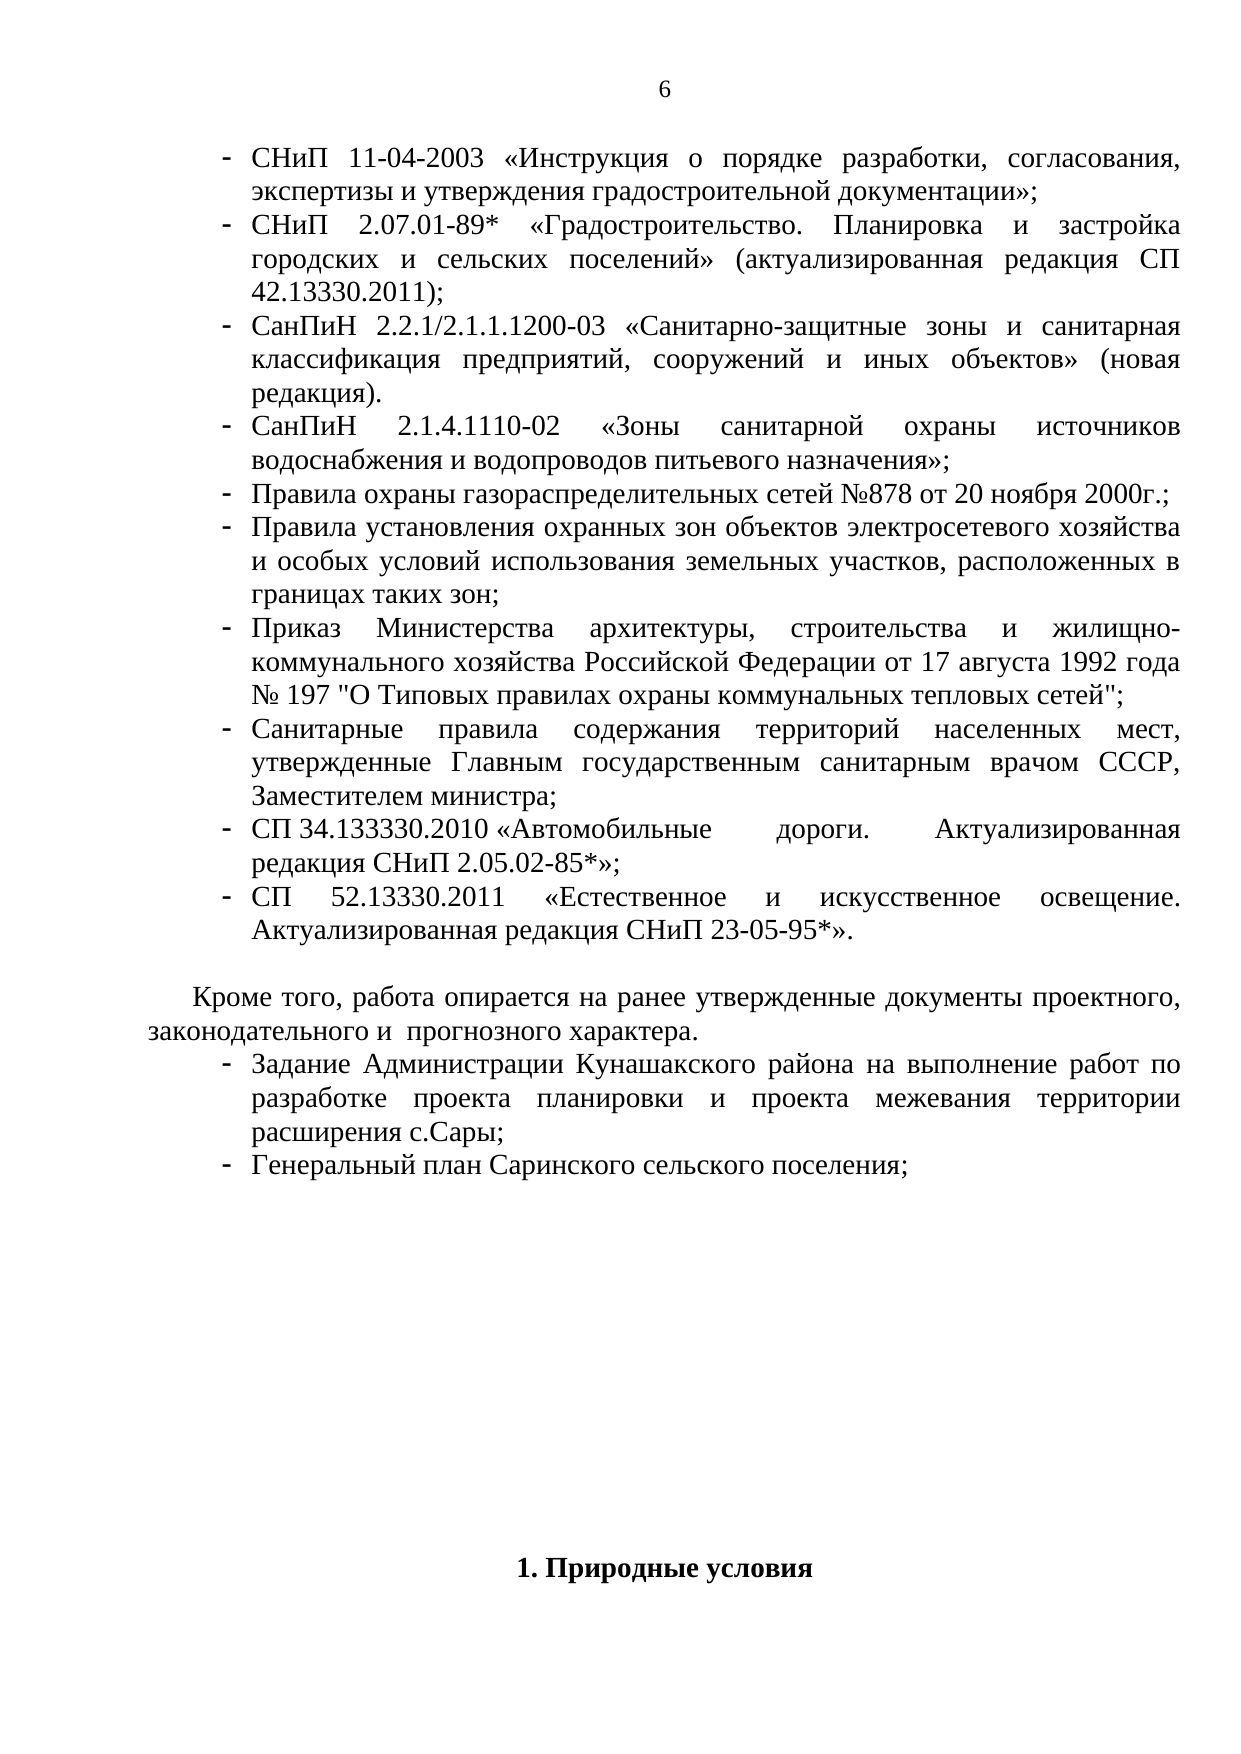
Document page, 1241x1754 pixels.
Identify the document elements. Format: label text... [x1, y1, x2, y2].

text 1. Природные условия [148, 1550, 1181, 1583]
list Генеральный план Саринского сельского поселения; [222, 1147, 1181, 1181]
list СП 52.13330.2011 «Естественное и искусственное освещение. Актуализированная редакция СНиП 23-05-95*». [222, 879, 1181, 946]
list Задание Администрации Кунашакского района на выполнение работ по разработке проекта планировки и проекта межевания территории расширения с.Сары; [222, 1047, 1181, 1147]
list Правила охраны газораспределительных сетей №878 от 20 ноября 2000г.; [222, 476, 1181, 509]
list СанПиН 2.2.1/2.1.1.1200-03 «Санитарно-защитные зоны и санитарная классификация предприятий, сооружений и иных объектов» (новая редакция). [222, 308, 1181, 408]
list Приказ Министерства архитектуры, строительства и жилищно-коммунального хозяйства Российской Федерации от 17 августа 1992 года № 197 "О Типовых правилах охраны коммунальных тепловых сетей"; [222, 610, 1181, 711]
list Санитарные правила содержания территорий населенных мест, утвержденные Главным государственным санитарным врачом СССР, Заместителем министра; [222, 711, 1181, 812]
list Правила установления охранных зон объектов электросетевого хозяйства и особых условий использования земельных участков, расположенных в границах таких зон; [222, 509, 1181, 610]
text Кроме того, работа опирается на ранее утвержденные документы проектного, законодательного и прогнозного характера. [148, 979, 1181, 1047]
list СНиП 2.07.01-89* «Градостроительство. Планировка и застройка городских и сельских поселений» (актуализированная редакция СП 42.13330.2011); [222, 207, 1181, 308]
list СНиП 11-04-2003 «Инструкция о порядке разработки, согласования, экспертизы и утверждения градостроительной документации»; [222, 140, 1181, 207]
list СанПиН 2.1.4.1110-02 «Зоны санитарной охраны источников водоснабжения и водопроводов питьевого назначения»; [222, 408, 1181, 476]
list СП 34.133330.2010 «Автомобильные дороги. Актуализированная редакция СНиП 2.05.02-85*»; [222, 812, 1181, 879]
